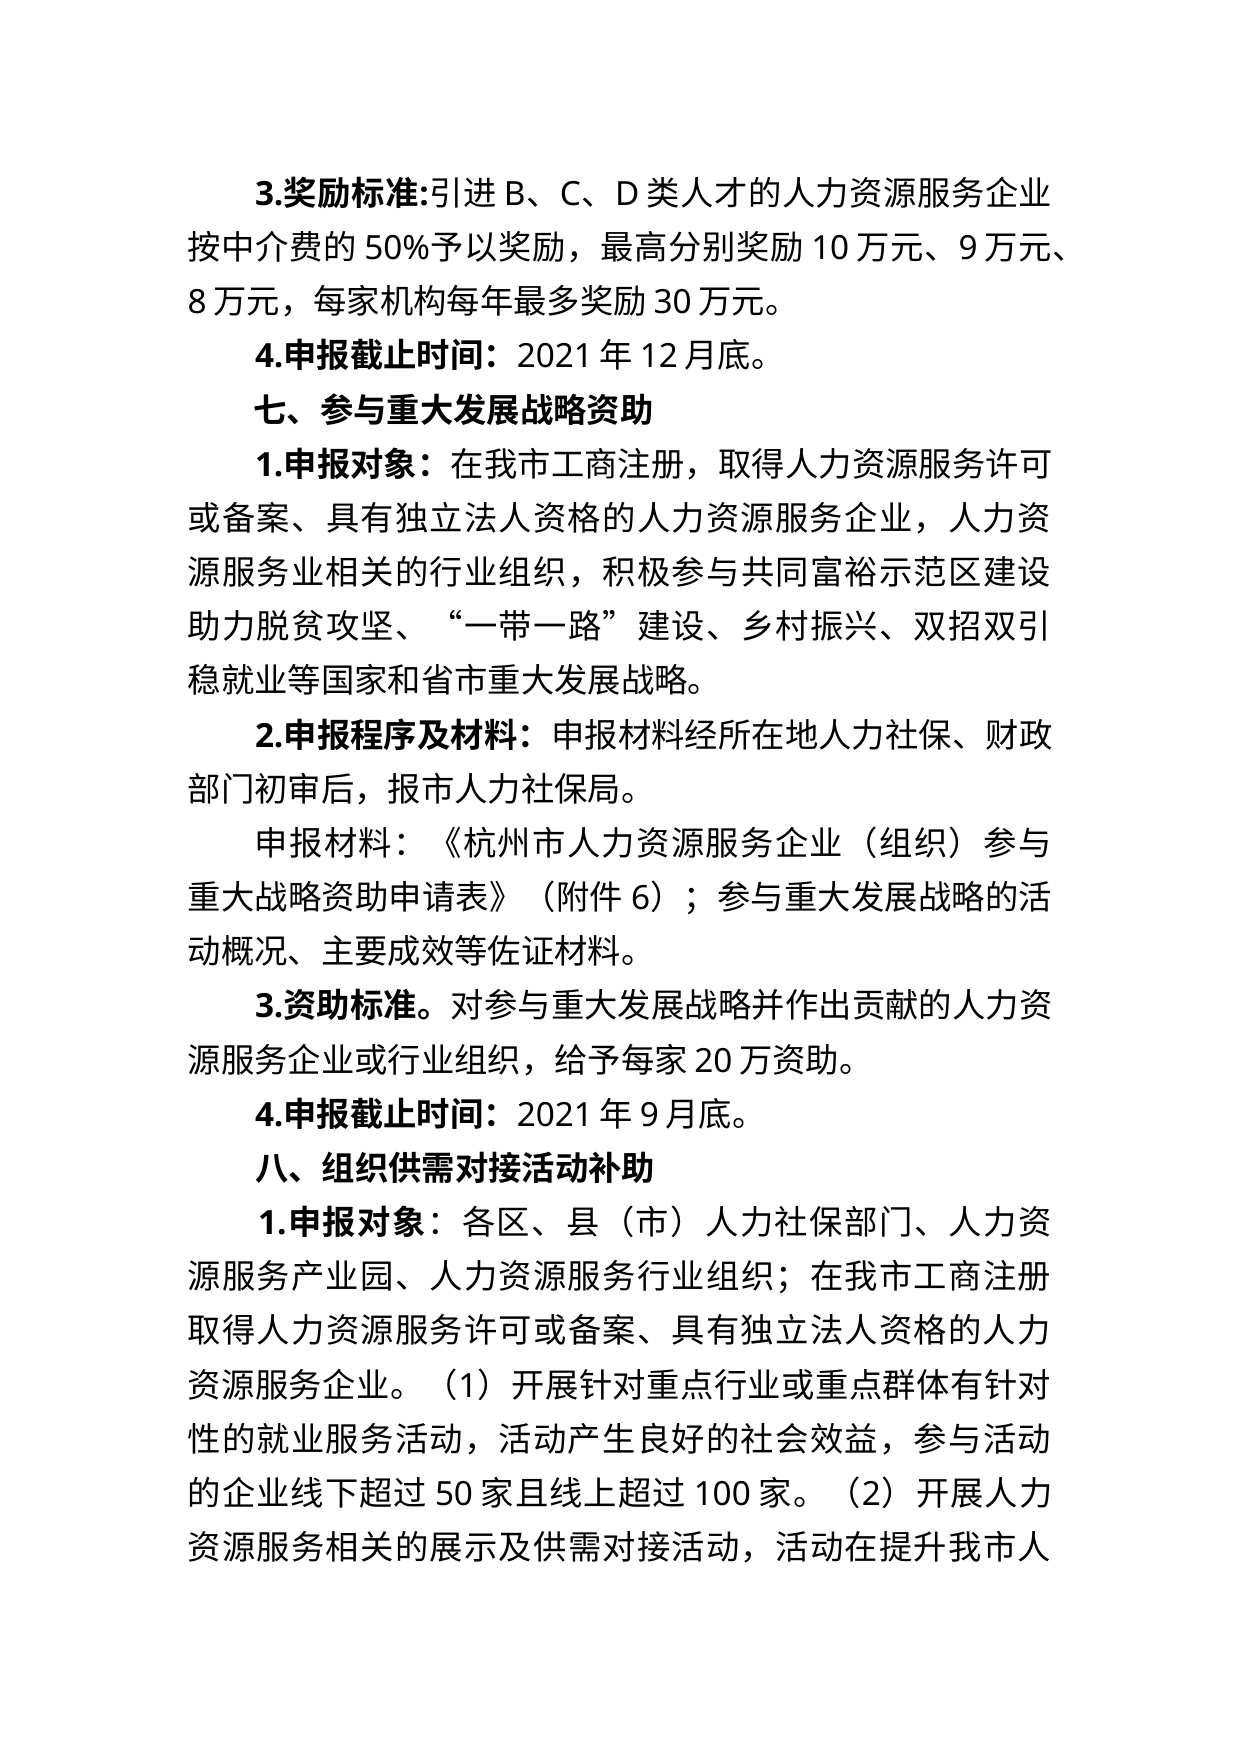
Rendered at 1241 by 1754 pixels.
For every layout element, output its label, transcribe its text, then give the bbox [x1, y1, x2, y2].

text 申报材料：《杭州市人力资源服务企业（组织）参与重大战略资助申请表》（附件6）；参与重大发展战略的活动概况、主要成效等佐证材料。 [187, 812, 1053, 974]
text 4.申报截止时间：2021年12月底。 [187, 324, 1053, 379]
text 八、组织供需对接活动补助 [187, 1137, 1053, 1191]
text 1.申报对象：在我市工商注册，取得人力资源服务许可或备案、具有独立法人资格的人力资源服务企业，人力资源服务业相关的行业组织，积极参与共同富裕示范区建设，助力脱贫攻坚、“一带一路”建设、乡村振兴、双招双引、稳就业等国家和省市重大发展战略。 [187, 433, 1053, 704]
text 3.奖励标准:引进B、C、D类人才的人力资源服务企业，按中介费的50%予以奖励，最高分别奖励10万元、9万元、8万元，每家机构每年最多奖励30万元。 [187, 162, 1053, 324]
text 3.资助标准。对参与重大发展战略并作出贡献的人力资源服务企业或行业组织，给予每家20万资助。 [187, 974, 1053, 1083]
text 2.申报程序及材料：申报材料经所在地人力社保、财政部门初审后，报市人力社保局。 [187, 704, 1053, 812]
text 七、参与重大发展战略资助 [187, 379, 1053, 433]
text 4.申报截止时间：2021年9月底。 [187, 1083, 1053, 1137]
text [187, 1191, 1053, 1570]
